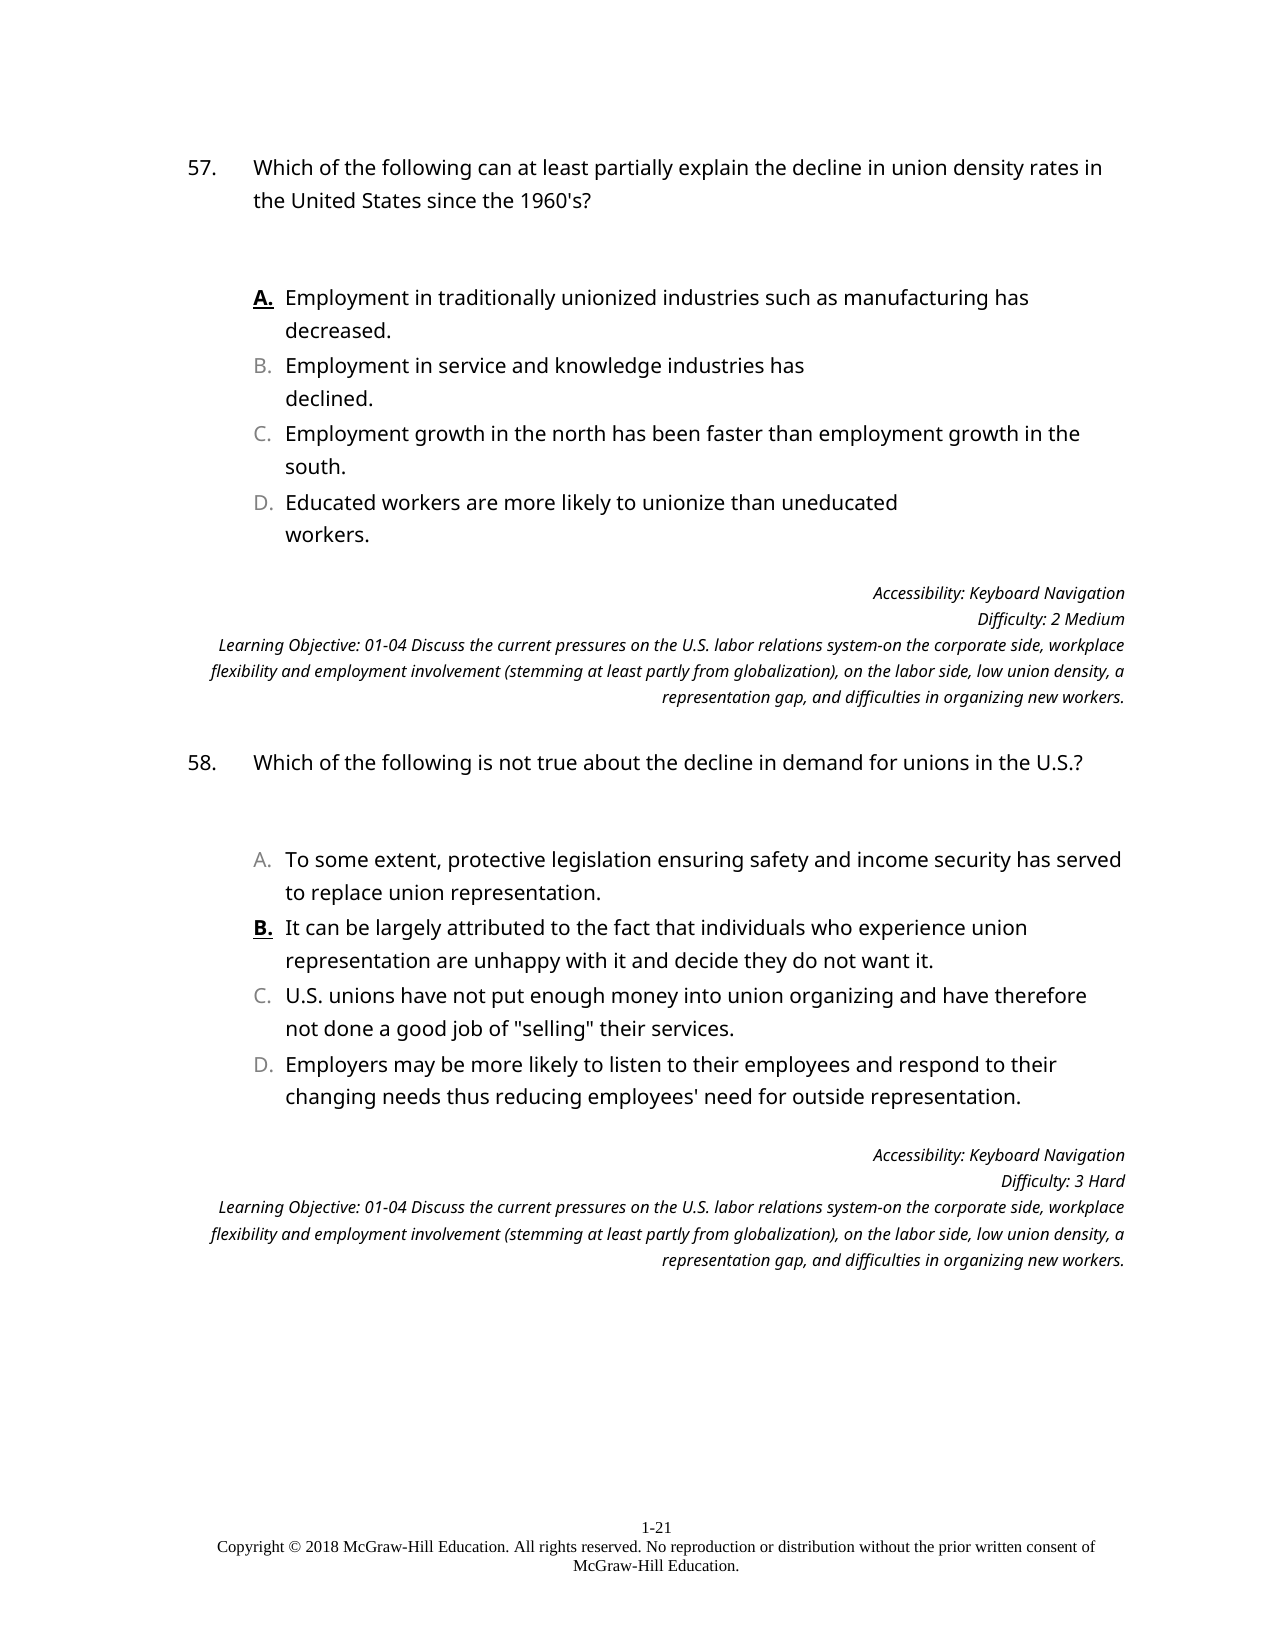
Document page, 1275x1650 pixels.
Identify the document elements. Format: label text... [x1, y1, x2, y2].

table_header Accessibility: Keyboard Navigation Difficulty: 3 Hard Learning Objective: 01-04 Discuss the current pressures on the U.S. labor relations system-on the corporate side, workplace flexibility and employment involvement (stemming at least partly from globalization), on the labor side, low union density, a representation gap, and difficulties in organizing new workers. [188, 1144, 1125, 1307]
table_header 58. [188, 748, 253, 1115]
table_header Which of the following can at least partially explain the decline in union density rates in the United States since the 1960's? [253, 153, 1125, 553]
table_header Accessibility: Keyboard Navigation Difficulty: 2 Medium Learning Objective: 01-04 Discuss the current pressures on the U.S. labor relations system-on the corporate side, workplace flexibility and employment involvement (stemming at least partly from globalization), on the labor side, low union density, a representation gap, and difficulties in organizing new workers. [188, 582, 1125, 745]
table_header 57. [188, 153, 253, 553]
table_header Which of the following is not true about the decline in demand for unions in the U.S.? [253, 748, 1125, 1115]
